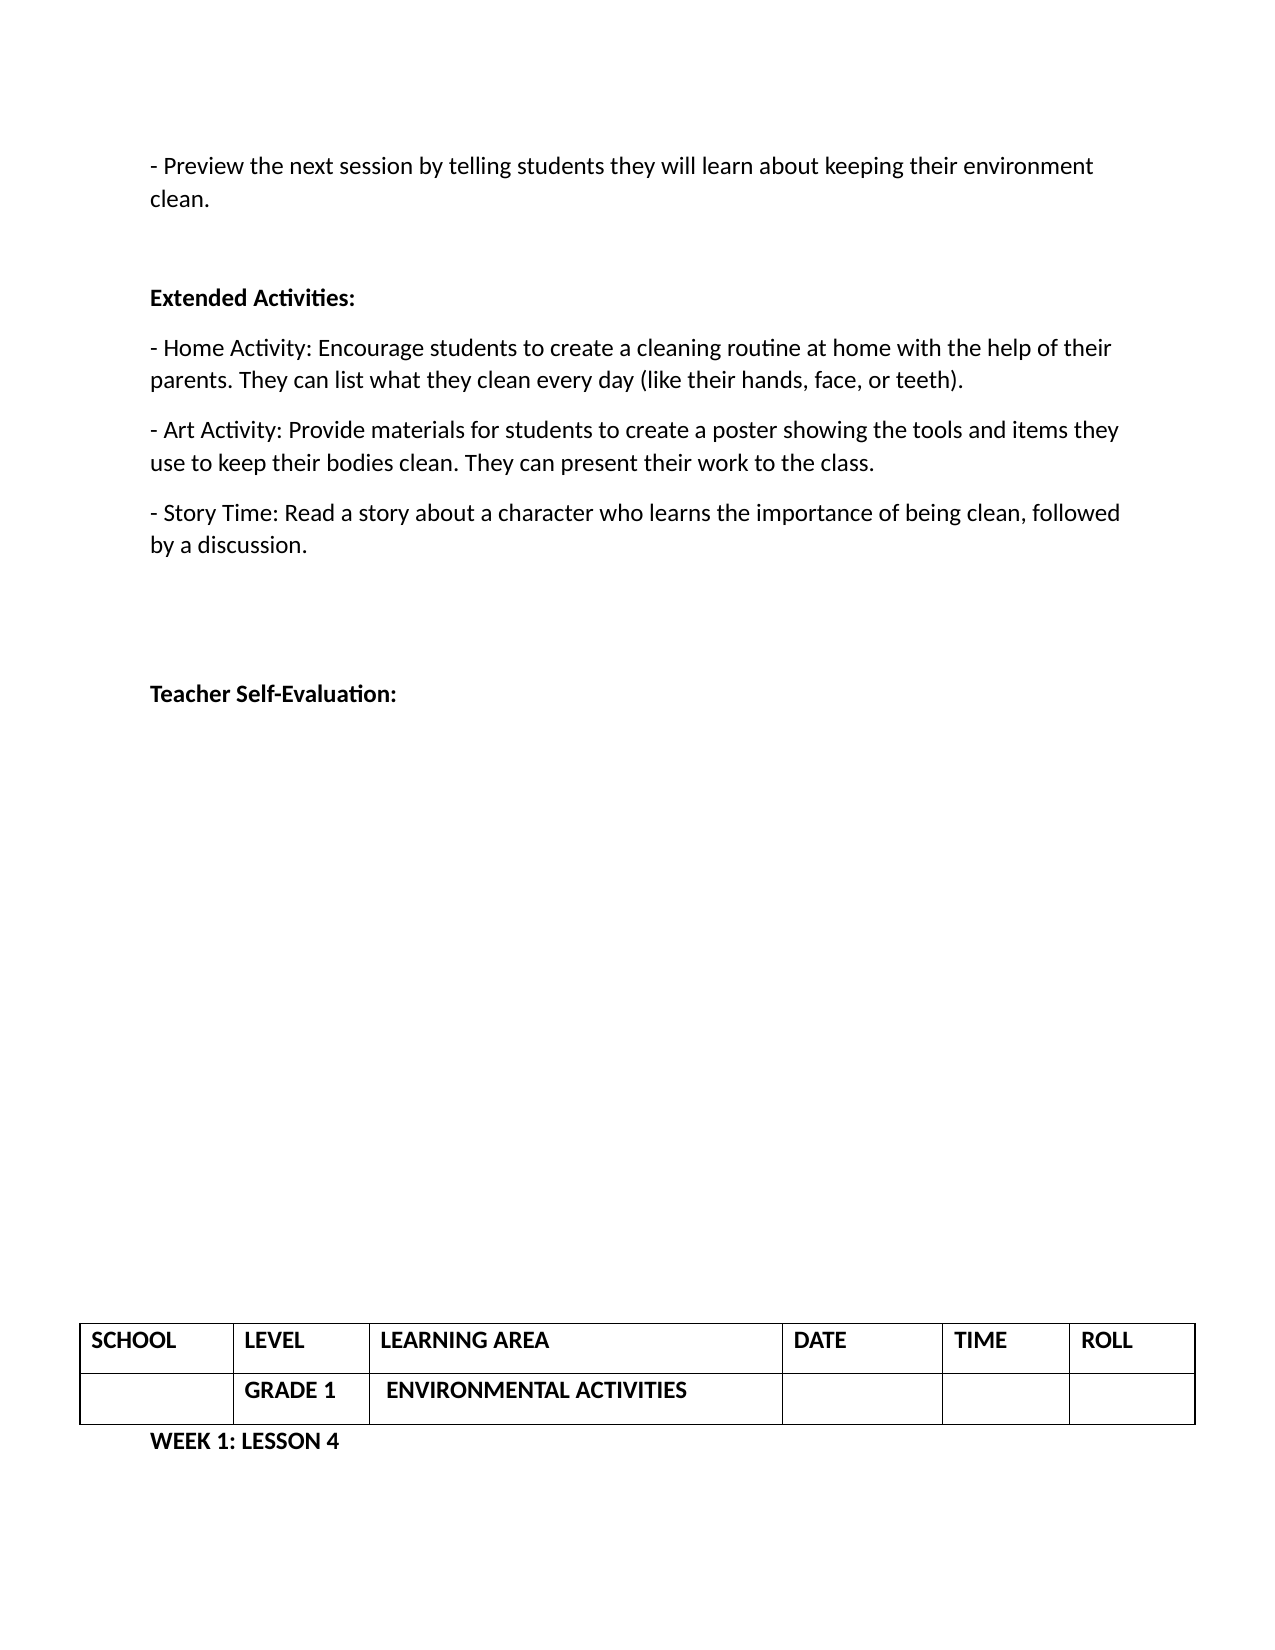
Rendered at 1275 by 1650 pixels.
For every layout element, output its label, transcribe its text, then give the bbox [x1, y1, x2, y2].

table_header SCHOOL [81, 1324, 233, 1373]
table_header LEVEL [234, 1324, 369, 1373]
table_cell ENVIRONMENTAL ACTIVITIES [370, 1374, 782, 1424]
table_cell [943, 1374, 1069, 1424]
text Teacher Self-Evaluation: [150, 678, 1125, 709]
table_cell [1070, 1374, 1194, 1424]
text WEEK 1: LESSON 4 [150, 1425, 1125, 1455]
table_cell GRADE 1 [234, 1374, 369, 1424]
text - Art Activity: Provide materials for students to create a poster showing the tools and items they use to keep their bodies clean. They can present their work to the class. [150, 414, 1125, 478]
table_cell [81, 1374, 233, 1424]
text - Home Activity: Encourage students to create a cleaning routine at home with the help of their parents. They can list what they clean every day (like their hands, face, or teeth). [150, 332, 1125, 395]
table_cell [783, 1374, 942, 1424]
text Extended Activities: [150, 282, 1125, 313]
text - Story Time: Read a story about a character who learns the importance of being clean, followed by a discussion. [150, 497, 1125, 560]
table_header TIME [943, 1324, 1069, 1373]
table_header ROLL [1070, 1324, 1194, 1373]
table_header LEARNING AREA [370, 1324, 782, 1373]
table_header DATE [783, 1324, 942, 1373]
text - Preview the next session by telling students they will learn about keeping their environment clean. [150, 150, 1125, 213]
